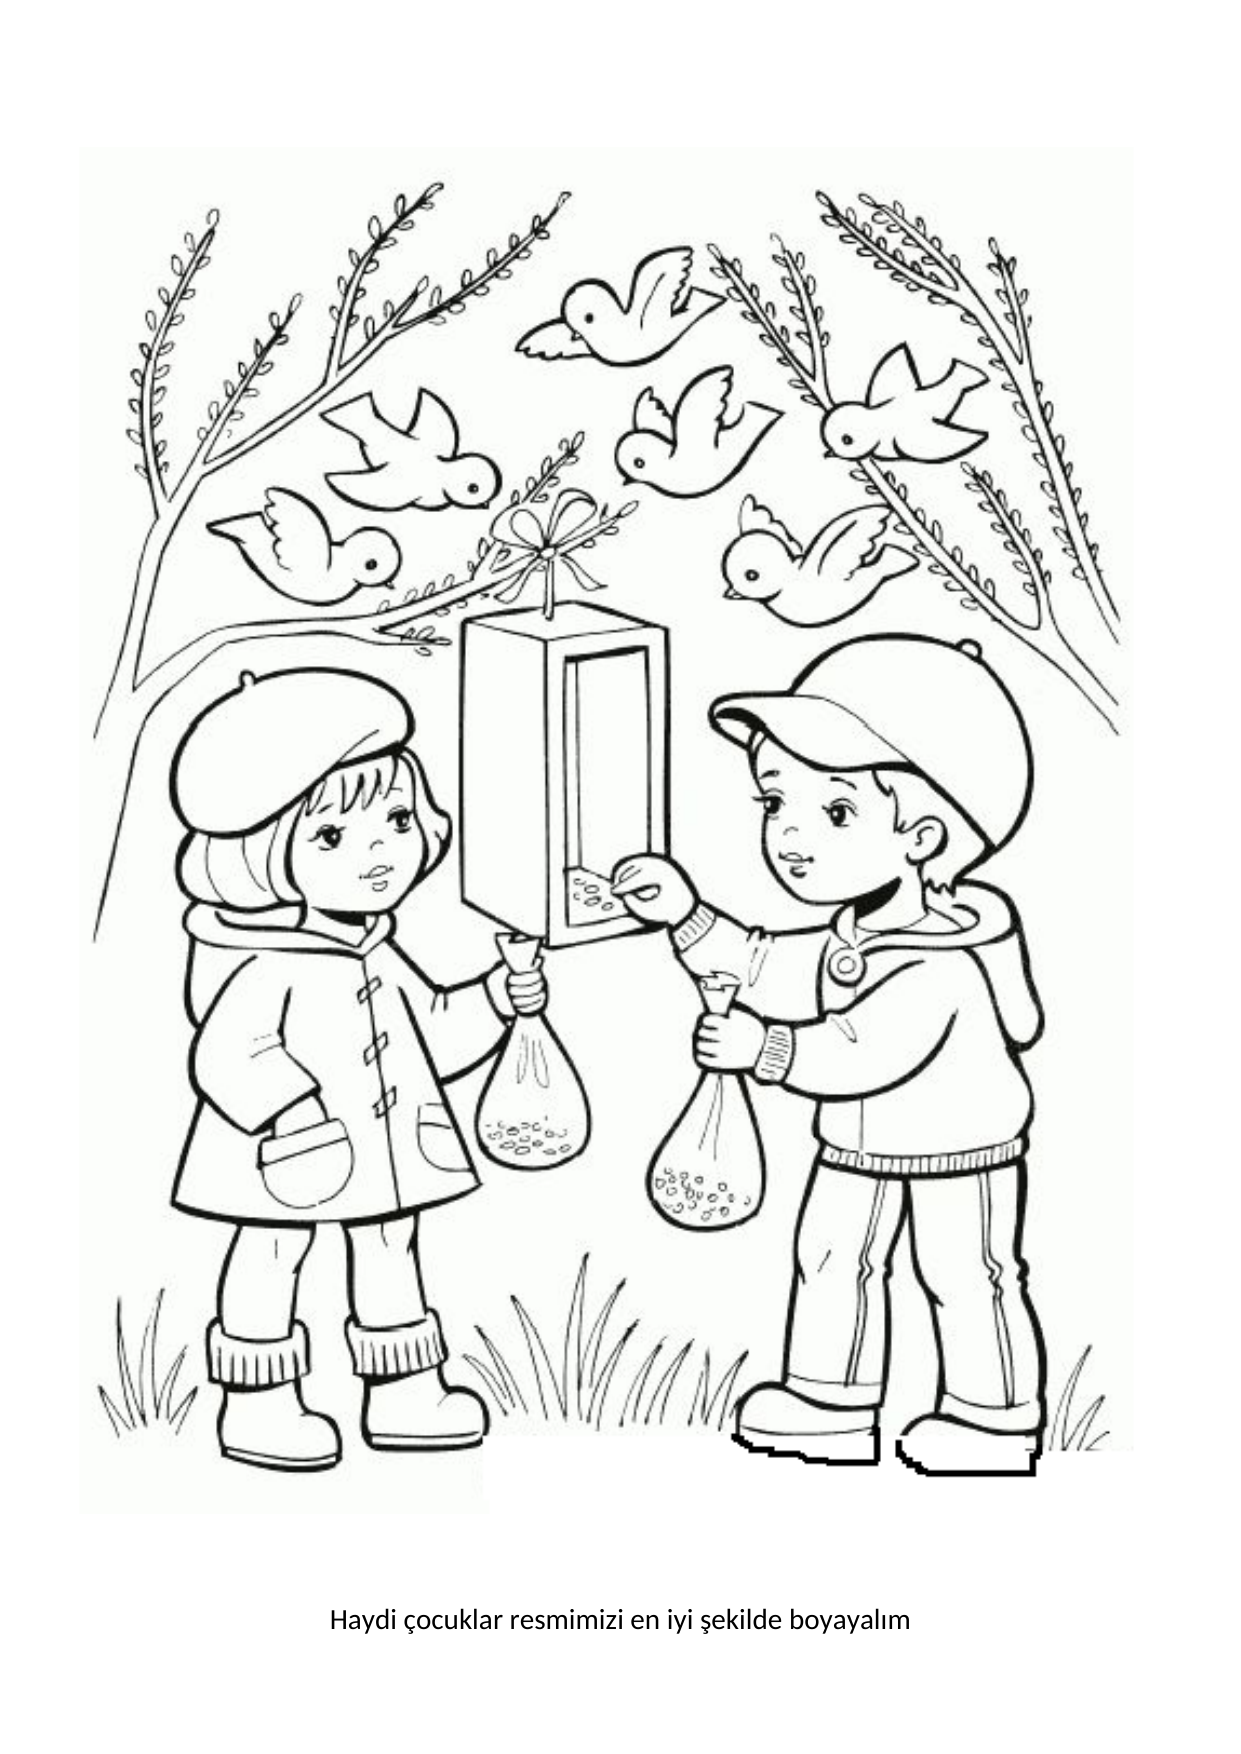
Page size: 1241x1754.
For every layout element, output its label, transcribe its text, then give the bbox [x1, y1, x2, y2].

text Haydi çocuklar resmimizi en iyi şekilde boyayalım [44, 1601, 1196, 1637]
picture [79, 147, 1162, 1514]
